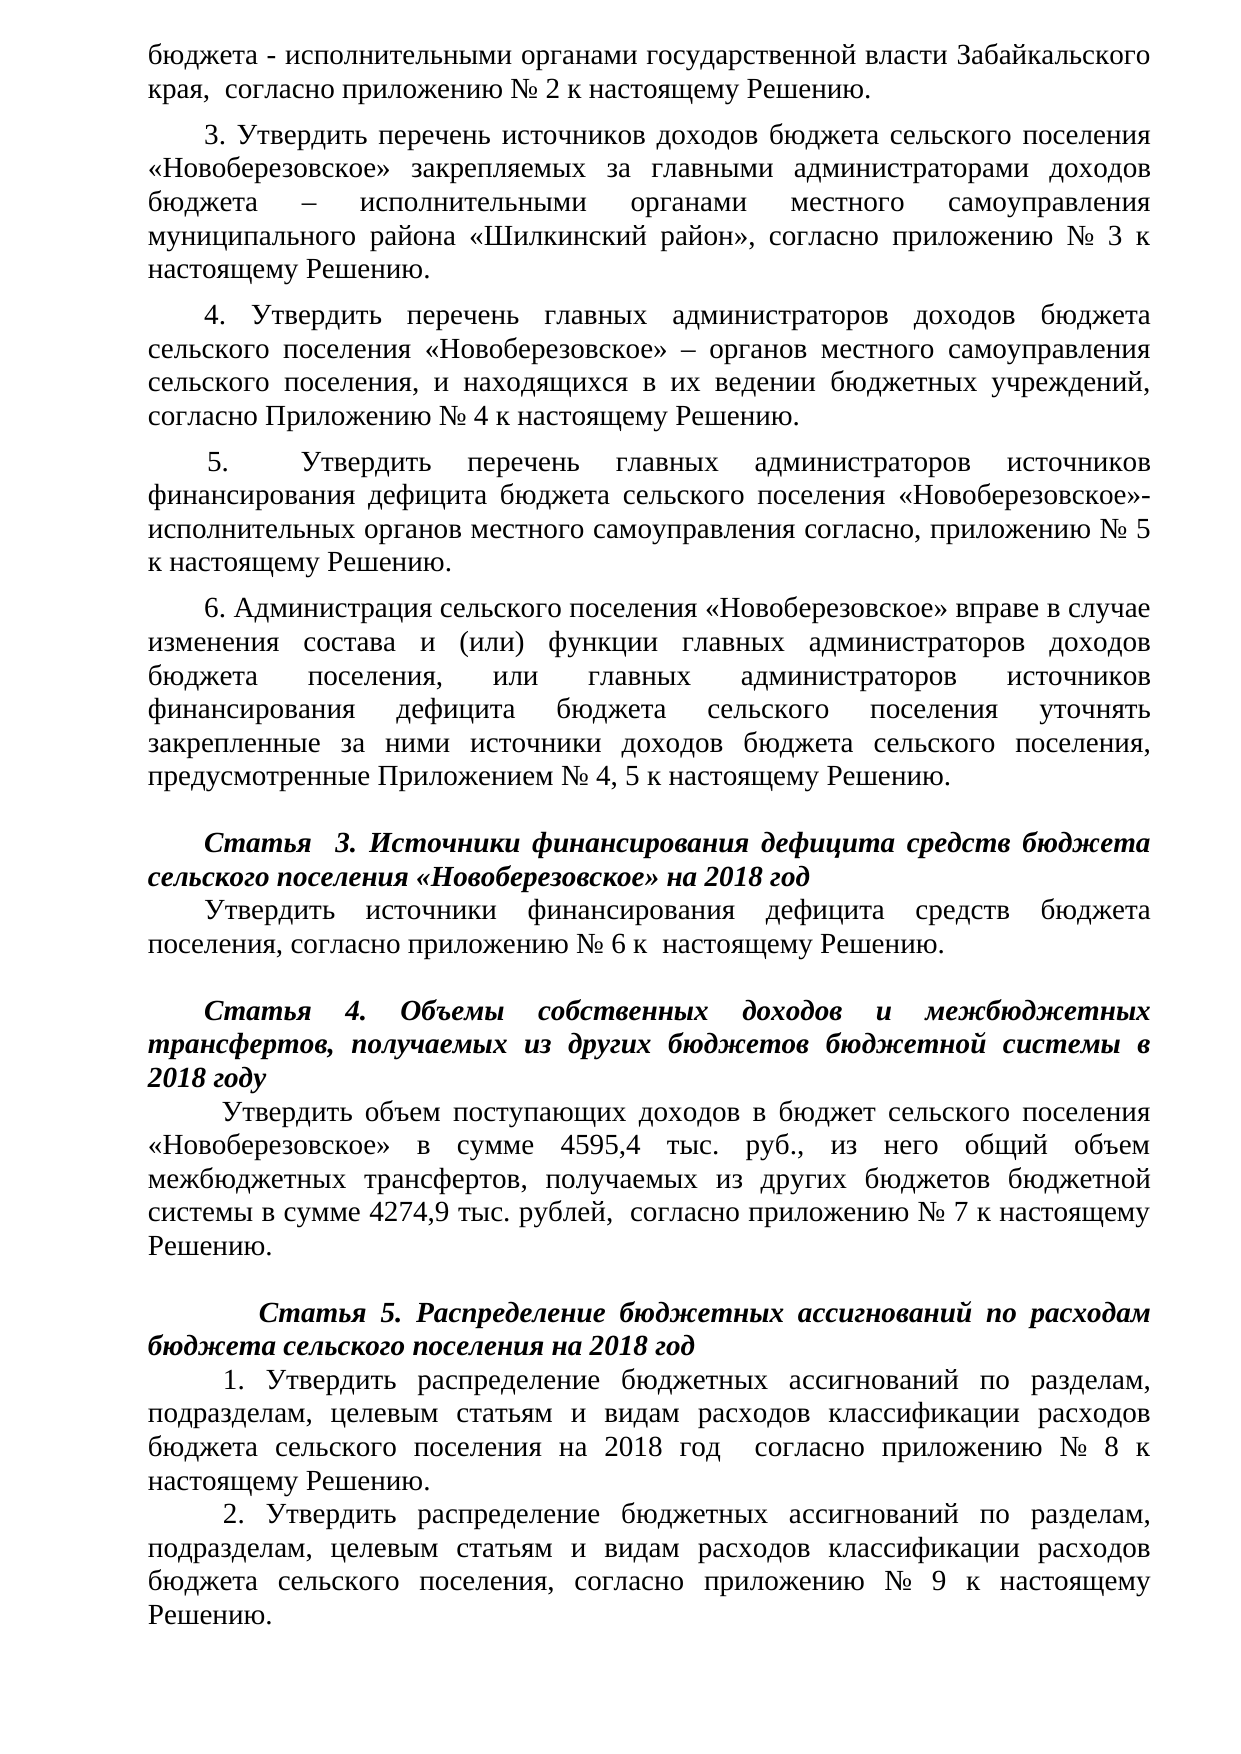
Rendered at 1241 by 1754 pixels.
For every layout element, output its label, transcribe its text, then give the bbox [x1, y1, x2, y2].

text Утвердить объем поступающих доходов в бюджет сельского поселения «Новоберезовское» в сумме 4595,4 тыс. руб., из него общий объем межбюджетных трансфертов, получаемых из других бюджетов бюджетной системы в сумме 4274,9 тыс. рублей, согласно приложению № 7 к настоящему Решению. [148, 1094, 1152, 1261]
text 5. Утвердить перечень главных администраторов источников финансирования дефицита бюджета сельского поселения «Новоберезовское»- исполнительных органов местного самоуправления согласно, приложению № 5 к настоящему Решению. [148, 444, 1152, 578]
text 6. Администрация сельского поселения «Новоберезовское» вправе в случае изменения состава и (или) функции главных администраторов доходов бюджета поселения, или главных администраторов источников финансирования дефицита бюджета сельского поселения уточнять закрепленные за ними источники доходов бюджета сельского поселения, предусмотренные Приложением № 4, 5 к настоящему Решению. [148, 591, 1152, 792]
text 2. Утвердить распределение бюджетных ассигнований по разделам, подразделам, целевым статьям и видам расходов классификации расходов бюджета сельского поселения, согласно приложению № 9 к настоящему Решению. [148, 1496, 1152, 1630]
text 4. Утвердить перечень главных администраторов доходов бюджета сельского поселения «Новоберезовское» – органов местного самоуправления сельского поселения, и находящихся в их ведении бюджетных учреждений, согласно Приложению № 4 к настоящему Решению. [148, 297, 1152, 431]
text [148, 37, 1152, 104]
text Утвердить источники финансирования дефицита средств бюджета поселения, согласно приложению № 6 к настоящему Решению. [148, 892, 1152, 959]
text Статья 3. Источники финансирования дефицита средств бюджета сельского поселения «Новоберезовское» на 2018 год [148, 825, 1152, 892]
text Статья 5. Распределение бюджетных ассигнований по расходам бюджета сельского поселения на 2018 год [148, 1295, 1152, 1362]
text 3. Утвердить перечень источников доходов бюджета сельского поселения «Новоберезовское» закрепляемых за главными администраторами доходов бюджета – исполнительными органами местного самоуправления муниципального района «Шилкинский район», согласно приложению № 3 к настоящему Решению. [148, 117, 1152, 285]
text 1. Утвердить распределение бюджетных ассигнований по разделам, подразделам, целевым статьям и видам расходов классификации расходов бюджета сельского поселения на 2018 год согласно приложению № 8 к настоящему Решению. [148, 1362, 1152, 1496]
text Статья 4. Объемы собственных доходов и межбюджетных трансфертов, получаемых из других бюджетов бюджетной системы в 2018 году [148, 993, 1152, 1094]
